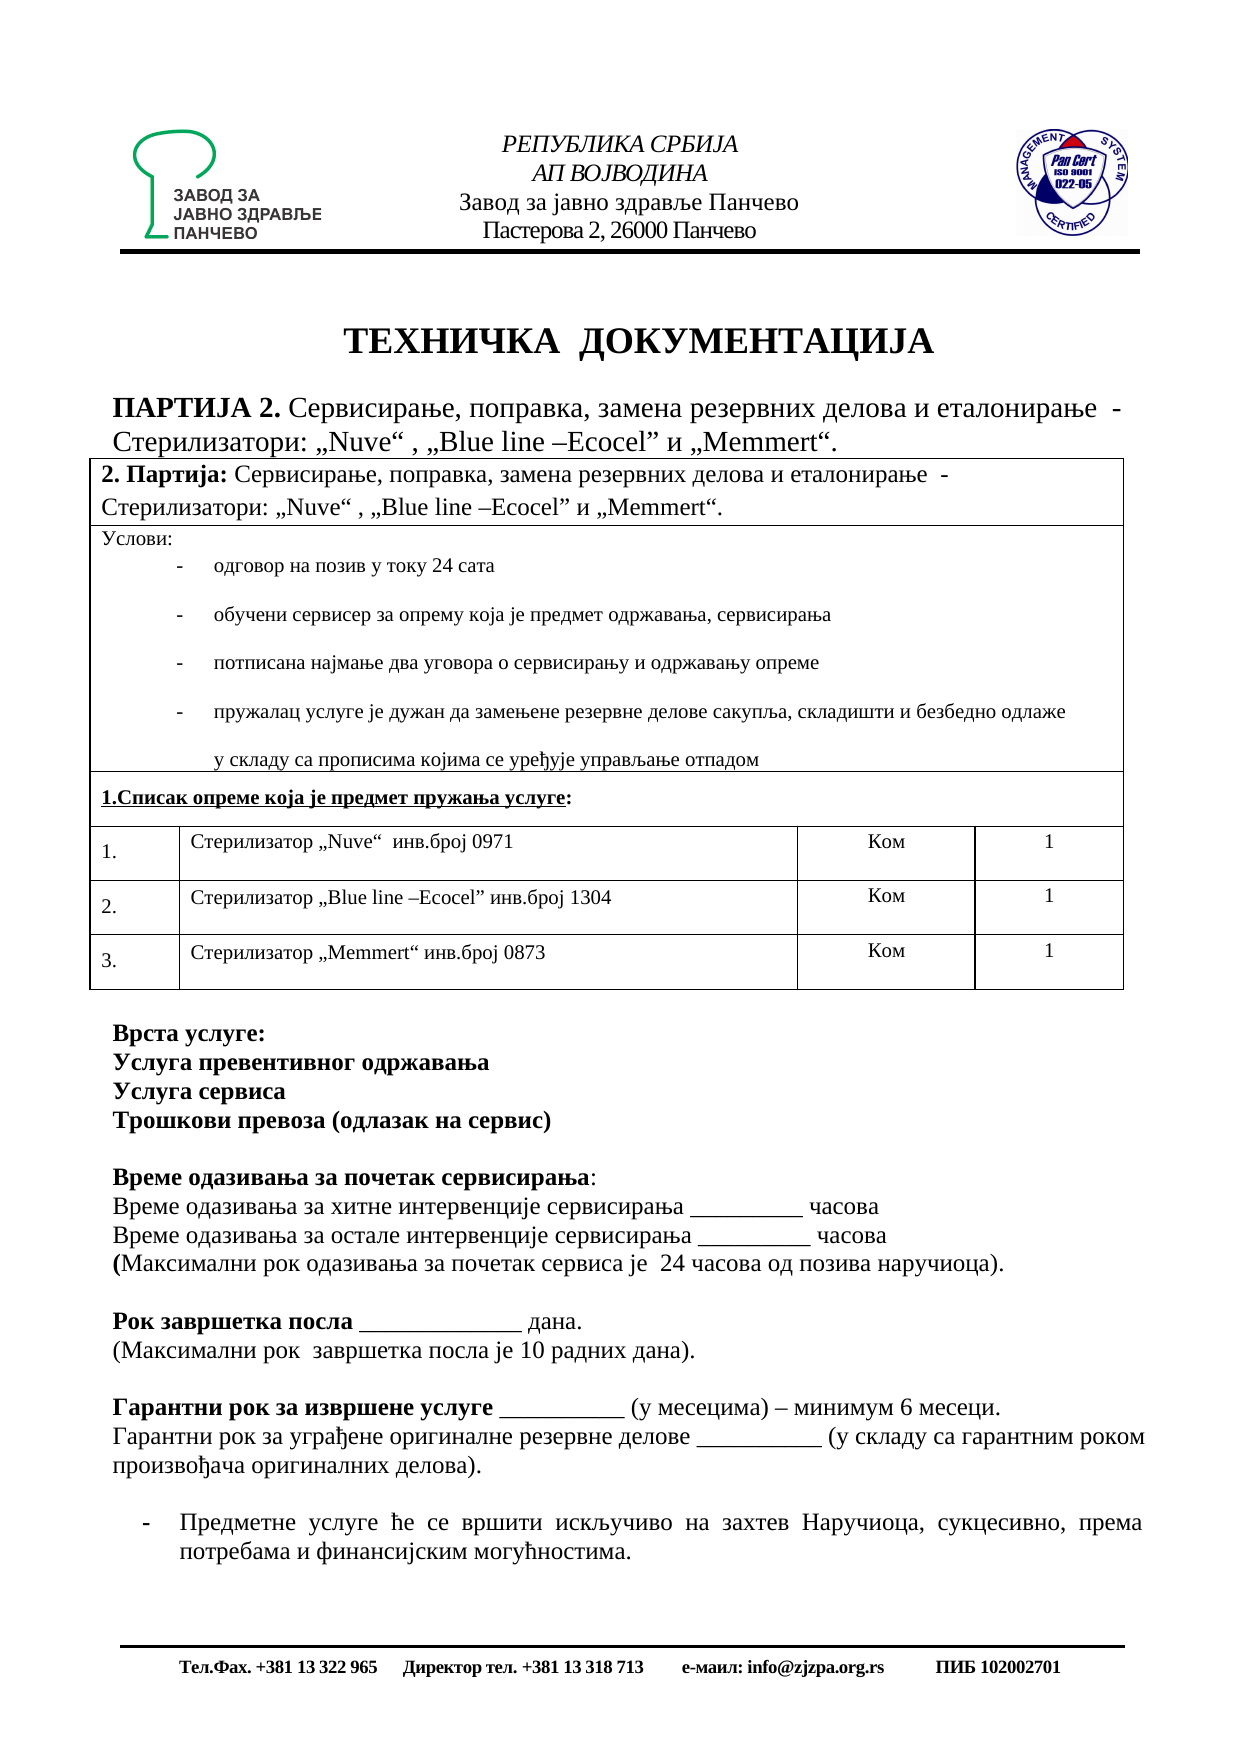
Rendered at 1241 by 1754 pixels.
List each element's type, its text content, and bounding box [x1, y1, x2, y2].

text Гарантни рок за уграђене оригиналне резервне делове __________ (у складу са гарантним роком произвођача оригиналних делова). [112, 1421, 1166, 1478]
picture [132, 129, 322, 239]
text Врста услуге: [112, 1018, 1166, 1047]
table_cell Стерилизатор „Memmert“ инв.број 0873 [180, 935, 797, 989]
text Време одазивања за хитне интервенције сервисирања _________ часова [112, 1191, 1166, 1220]
text Рок завршетка посла _____________ дана. [112, 1306, 1166, 1335]
list Предметне услуге ће се вршити искључиво на захтев Наручиоца, сукцесивно, према потребама и финансијским могућностима. [142, 1507, 1143, 1565]
text Трошкови превоза (одлазак на сервис) [112, 1105, 1166, 1133]
text ТЕХНИЧКА ДОКУМЕНТАЦИЈА [112, 319, 1166, 362]
text Време одазивања за почетак сервисирања: [112, 1162, 1166, 1191]
table_cell 1.Списак опреме која је предмет пружања услуге: [91, 772, 1123, 826]
table_cell 1. [91, 827, 179, 880]
table_header 2. Партија: Сервисирање, поправка, замена резервних делова и еталонирање - Стерилизатори: „Nuve“ , „Blue line –Ecocel” и „Memmert“. [91, 459, 1123, 525]
text Услуга превентивног одржавања [112, 1047, 1166, 1076]
table_cell 1 [976, 827, 1123, 880]
table_cell Ком [798, 881, 974, 934]
table_cell Ком [798, 827, 974, 880]
table_cell 1 [976, 935, 1123, 989]
table_cell 1 [976, 881, 1123, 934]
table_cell 2. [91, 881, 179, 934]
text Време одазивања за остале интервенције сервисирања _________ часова [112, 1220, 1166, 1248]
table_cell Стерилизатор „Nuve“ инв.број 0971 [180, 827, 797, 880]
table_cell 3. [91, 935, 179, 989]
text Услуга сервиса [112, 1076, 1166, 1105]
text Гарантни рок за извршене услуге __________ (у месецима) – минимум 6 месеци. [112, 1392, 1166, 1421]
table_cell Ком [798, 935, 974, 989]
text (Максимални рок завршетка посла је 10 радних дана). [112, 1335, 1166, 1363]
text ПАРТИЈА 2. Сервисирање, поправка, замена резервних делова и еталонирање - Стерилизатори: „Nuve“ , „Blue line –Ecocel” и „Memmert“. [112, 391, 1166, 458]
table_cell Услови: одговор на позив у току 24 сата обучени сервисер за опрему која је предмет одржавања, сервисирања потписана најмање два уговора о сервисирању и одржавању опреме пружалац услуге је дужан да замењене резервне делове сакупља, складишти и безбедно одлаже у складу са прописима којима се уређује управљање отпадом [91, 526, 1123, 771]
text (Максимални рок одазивања за почетак сервиса је 24 часова од позива наручиоца). [112, 1248, 1166, 1277]
picture [1016, 129, 1128, 236]
table_cell Стерилизатор „Blue line –Ecocel” инв.број 1304 [180, 881, 797, 934]
